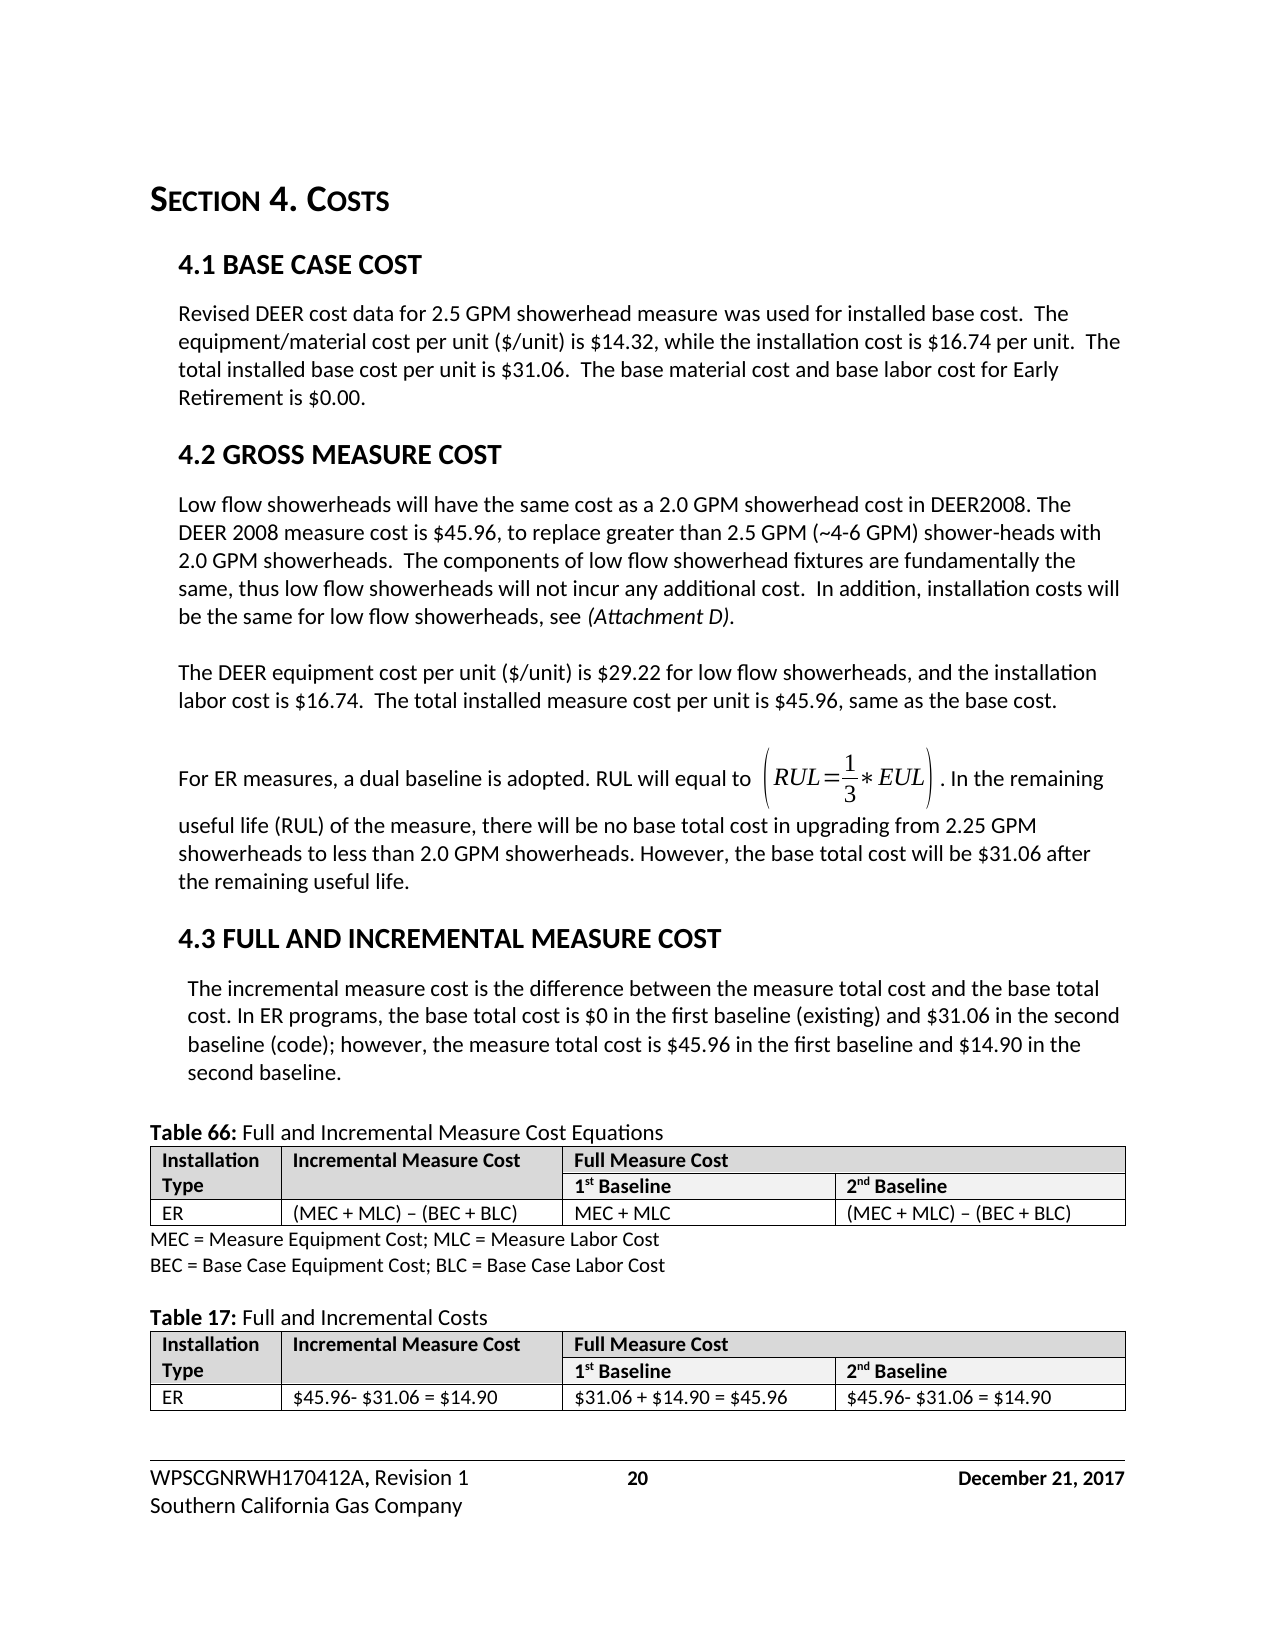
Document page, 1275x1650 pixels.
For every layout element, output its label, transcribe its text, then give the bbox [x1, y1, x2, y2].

table_cell 1st Baseline [563, 1358, 835, 1383]
table_cell $45.96- $31.06 = $14.90 [282, 1385, 562, 1410]
subtitle Section 4. Costs [150, 175, 1125, 221]
table_cell $31.06 + $14.90 = $45.96 [563, 1385, 835, 1410]
table_cell ER [151, 1200, 281, 1225]
table_header Full Measure Cost [563, 1332, 1125, 1357]
table_header Incremental Measure Cost [282, 1332, 562, 1383]
table_cell 1st Baseline [563, 1174, 835, 1199]
list Base Case Cost [178, 246, 1125, 281]
table_cell (MEC + MLC) – (BEC + BLC) [836, 1200, 1125, 1225]
text The incremental measure cost is the difference between the measure total cost and the base total cost. In ER programs, the base total cost is $0 in the first baseline (existing) and $31.06 in the second baseline (code); however, the measure total cost is $45.96 in the first baseline and $14.90 in the second baseline. [187, 974, 1125, 1086]
table_cell ER [151, 1385, 281, 1410]
table_cell MEC + MLC [563, 1200, 835, 1225]
text For ER measures, a dual baseline is adopted. RUL will equal to . In the remaining useful life (RUL) of the measure, there will be no base total cost in upgrading from 2.25 GPM showerheads to less than 2.0 GPM showerheads. However, the base total cost will be $31.06 after the remaining useful life. [178, 746, 1125, 895]
table_cell 2nd Baseline [836, 1174, 1125, 1199]
text Table 17: Full and Incremental Costs [150, 1303, 1125, 1331]
text Low flow showerheads will have the same cost as a 2.0 GPM showerhead cost in DEER2008. The DEER 2008 measure cost is $45.96, to replace greater than 2.5 GPM (~4-6 GPM) shower-heads with 2.0 GPM showerheads. The components of low flow showerhead fixtures are fundamentally the same, thus low flow showerheads will not incur any additional cost. In addition, installation costs will be the same for low flow showerheads, see (Attachment D). [178, 490, 1125, 630]
table_header Installation Type [151, 1147, 281, 1199]
table_cell (MEC + MLC) – (BEC + BLC) [282, 1200, 562, 1225]
table_header Full Measure Cost [563, 1147, 1125, 1172]
text The DEER equipment cost per unit ($/unit) is $29.22 for low flow showerheads, and the installation labor cost is $16.74. The total installed measure cost per unit is $45.96, same as the base cost. [178, 658, 1125, 714]
text Revised DEER cost data for 2.5 GPM showerhead measure was used for installed base cost. The equipment/material cost per unit ($/unit) is $14.32, while the installation cost is $16.74 per unit. The total installed base cost per unit is $31.06. The base material cost and base labor cost for Early Retirement is $0.00. [178, 299, 1125, 411]
table_header Installation Type [151, 1332, 281, 1383]
table_header Incremental Measure Cost [282, 1147, 562, 1199]
text BEC = Base Case Equipment Cost; BLC = Base Case Labor Cost [150, 1252, 1125, 1277]
list Gross Measure Cost [178, 436, 1125, 472]
table_cell $45.96- $31.06 = $14.90 [836, 1385, 1125, 1410]
text MEC = Measure Equipment Cost; MLC = Measure Labor Cost [150, 1226, 1125, 1252]
table_cell 2nd Baseline [836, 1358, 1125, 1383]
list Full and Incremental Measure Cost [178, 920, 1125, 956]
